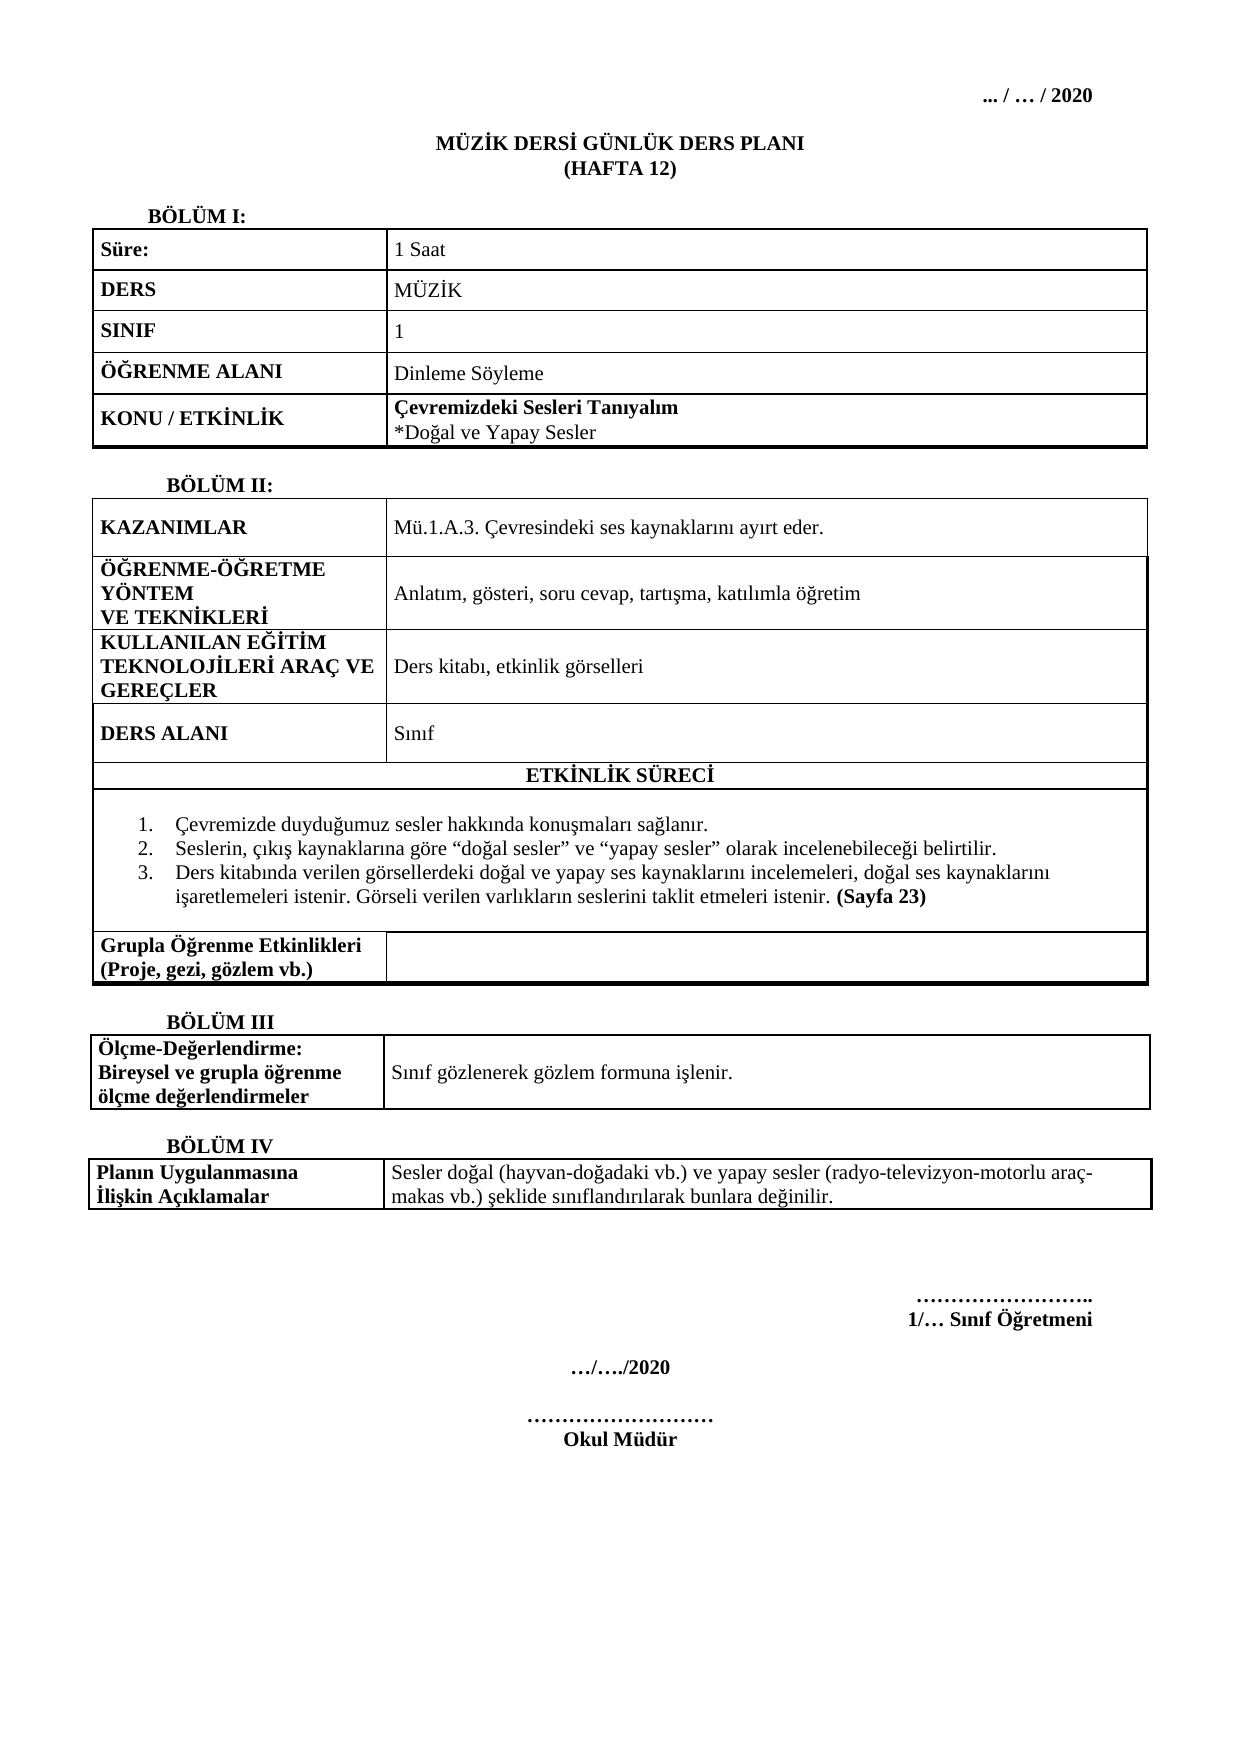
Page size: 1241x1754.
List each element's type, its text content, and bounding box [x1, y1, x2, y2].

table_cell ETKİNLİK SÜRECİ [94, 763, 1146, 787]
table_cell Grupla Öğrenme Etkinlikleri (Proje, gezi, gözlem vb.) [94, 932, 386, 981]
table_cell [387, 933, 1146, 981]
text BÖLÜM I: [148, 203, 1093, 228]
table_cell ÖĞRENME ALANI [94, 353, 386, 393]
text BÖLÜM II: [148, 473, 1093, 497]
table_header Planın Uygulanmasına İlişkin Açıklamalar [90, 1160, 383, 1208]
table_header Süre: [94, 230, 386, 269]
table_header Ölçme-Değerlendirme: Bireysel ve grupla öğrenme ölçme değerlendirmeler [92, 1036, 383, 1108]
text 1/… Sınıf Öğretmeni [148, 1307, 1093, 1331]
table_header Sınıf gözlenerek gözlem formuna işlenir. [385, 1036, 1149, 1108]
table_cell 1 [388, 311, 1146, 352]
table_cell DERS [94, 271, 386, 310]
text (HAFTA 12) [148, 155, 1093, 179]
text …………………….. [148, 1283, 1093, 1307]
table_cell Dinleme Söyleme [388, 353, 1146, 393]
table_cell DERS ALANI [94, 704, 386, 762]
text ……………………… [148, 1403, 1093, 1427]
table_cell Çevremizdeki Sesleri Tanıyalım *Doğal ve Yapay Sesler [388, 395, 1146, 444]
table_header 1 Saat [388, 230, 1146, 269]
text …/…./2020 [148, 1355, 1093, 1379]
table_cell SINIF [94, 311, 386, 352]
table_cell KONU / ETKİNLİK [94, 395, 386, 444]
table_cell MÜZİK [388, 271, 1146, 310]
table_cell Çevremizde duyduğumuz sesler hakkında konuşmaları sağlanır. Seslerin, çıkış kaynaklarına göre “doğal sesler” ve “yapay sesler” olarak incelenebileceği belirtilir. Ders kitabında verilen görsellerdeki doğal ve yapay ses kaynaklarını incelemeleri, doğal ses kaynaklarını işaretlemeleri istenir. Görseli verilen varlıkların seslerini taklit etmeleri istenir. (Sayfa 23) [94, 790, 1146, 931]
subtitle BÖLÜM III [148, 1009, 1093, 1034]
table_cell KULLANILAN EĞİTİM TEKNOLOJİLERİ ARAÇ VE GEREÇLER [93, 630, 386, 702]
table_cell Ders kitabı, etkinlik görselleri [387, 630, 1146, 702]
table_header Sesler doğal (hayvan-doğadaki vb.) ve yapay sesler (radyo-televizyon-motorlu araç-makas vb.) şeklide sınıflandırılarak bunlara değinilir. [385, 1160, 1150, 1208]
table_cell Sınıf [387, 704, 1146, 762]
table_header Mü.1.A.3. Çevresindeki ses kaynaklarını ayırt eder. [387, 499, 1147, 556]
table_cell ÖĞRENME-ÖĞRETME YÖNTEM VE TEKNİKLERİ [93, 557, 386, 629]
subtitle BÖLÜM IV [148, 1134, 1093, 1158]
text ... / … / 2020 [148, 83, 1093, 107]
text Okul Müdür [148, 1427, 1093, 1451]
text MÜZİK DERSİ GÜNLÜK DERS PLANI [148, 131, 1093, 155]
table_header KAZANIMLAR [93, 499, 386, 556]
table_cell Anlatım, gösteri, soru cevap, tartışma, katılımla öğretim [387, 557, 1146, 629]
